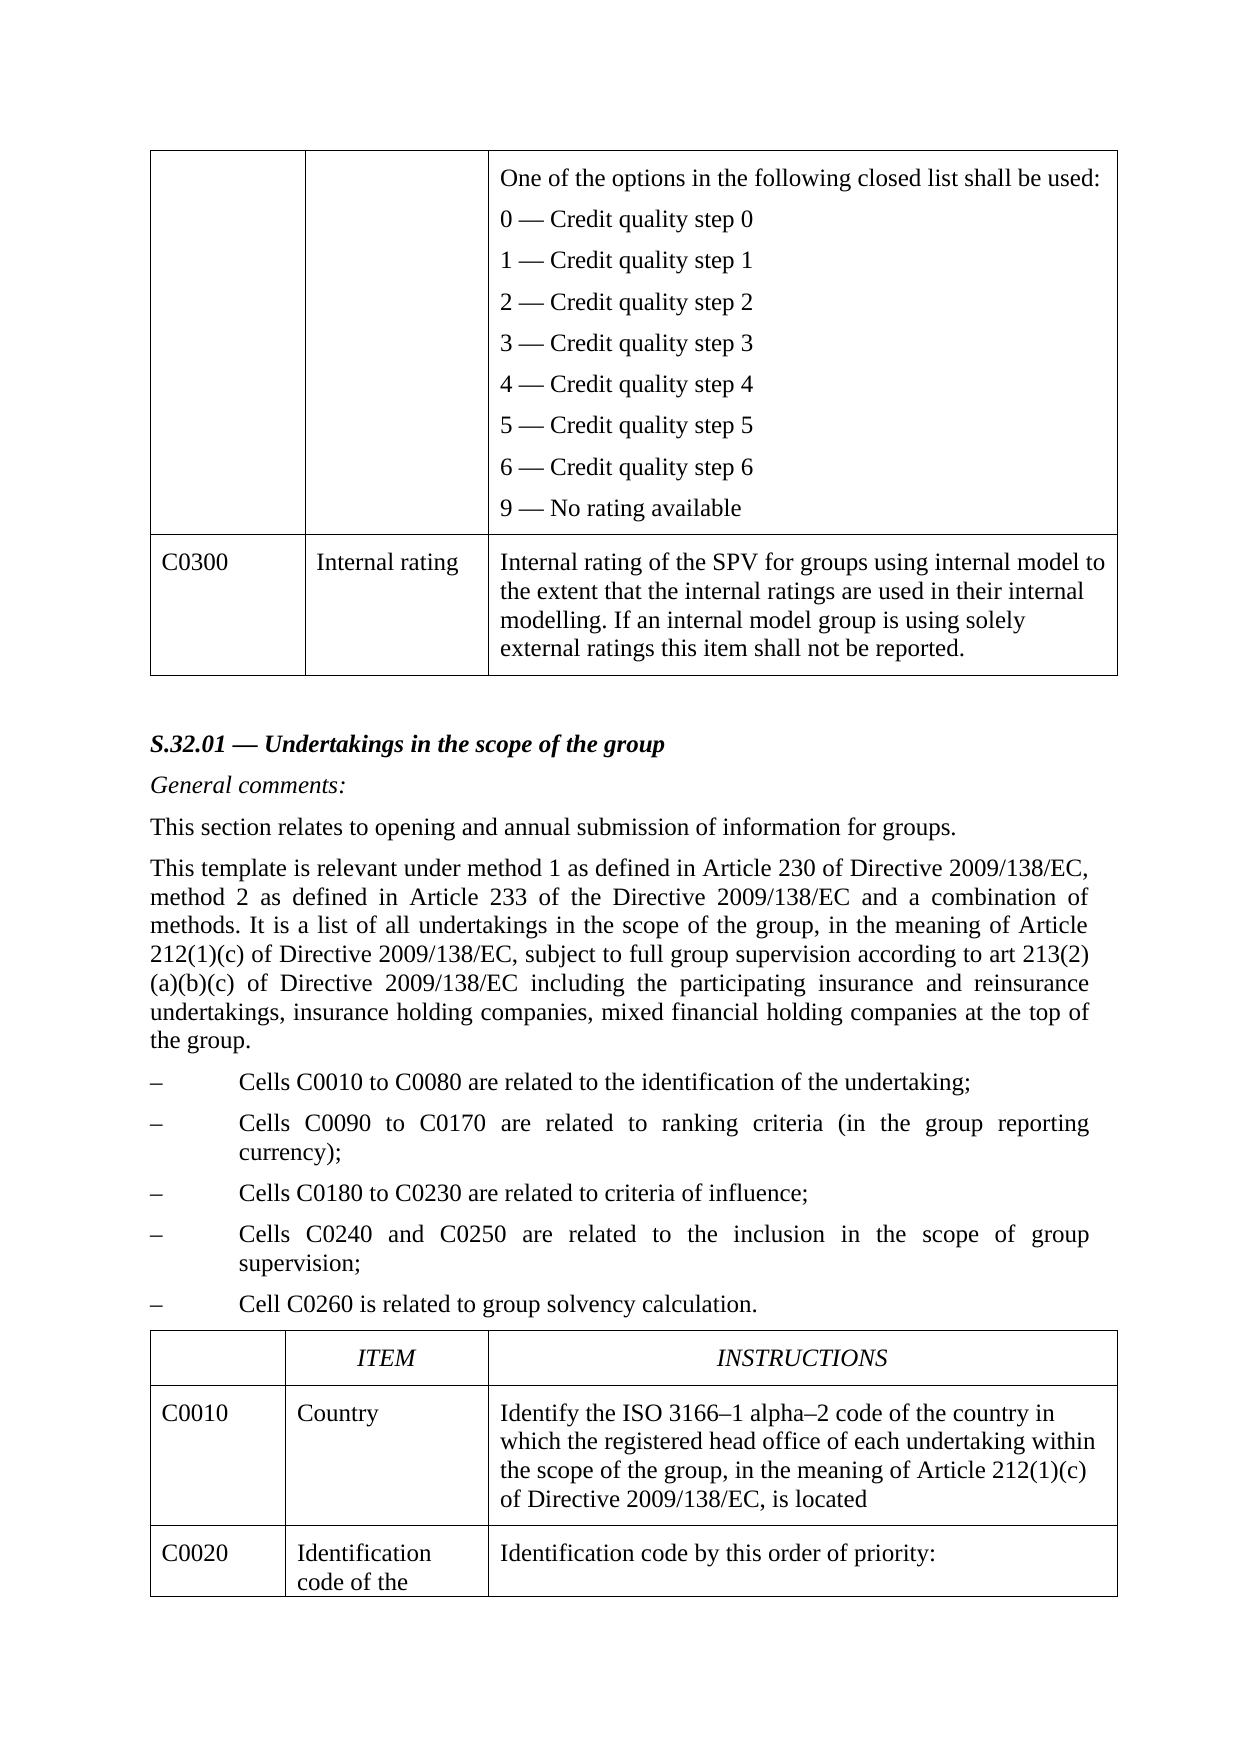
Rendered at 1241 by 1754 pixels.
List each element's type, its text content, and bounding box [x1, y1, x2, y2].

list Cell C0260 is related to group solvency calculation. [150, 1289, 1090, 1318]
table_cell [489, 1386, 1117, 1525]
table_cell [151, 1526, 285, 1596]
list Cells C0180 to C0230 are related to criteria of influence; [150, 1178, 1090, 1207]
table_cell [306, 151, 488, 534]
text General comments: [150, 770, 1090, 799]
text This section relates to opening and annual submission of information for groups. [150, 812, 1090, 840]
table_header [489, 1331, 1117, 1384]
text This template is relevant under method 1 as defined in Article 230 of Directive 2009/138/EC, method 2 as defined in Article 233 of the Directive 2009/138/EC and a combination of methods. It is a list of all undertakings in the scope of the group, in the meaning of Article 212(1)(c) of Directive 2009/138/EC, subject to full group supervision according to art 213(2)(a)(b)(c) of Directive 2009/138/EC including the participating insurance and reinsurance undertakings, insurance holding companies, mixed financial holding companies at the top of the group. [150, 853, 1090, 1054]
list Cells C0240 and C0250 are related to the inclusion in the scope of group supervision; [150, 1219, 1090, 1277]
subtitle S.32.01 — Undertakings in the scope of the group [150, 729, 1090, 758]
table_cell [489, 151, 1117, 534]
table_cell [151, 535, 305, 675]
list Cells C0010 to C0080 are related to the identification of the undertaking; [150, 1067, 1090, 1095]
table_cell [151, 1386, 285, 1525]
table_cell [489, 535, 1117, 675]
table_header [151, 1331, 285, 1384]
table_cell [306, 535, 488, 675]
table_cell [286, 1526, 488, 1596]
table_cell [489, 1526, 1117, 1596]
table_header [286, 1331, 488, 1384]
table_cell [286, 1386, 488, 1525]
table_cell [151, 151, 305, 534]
list Cells C0090 to C0170 are related to ranking criteria (in the group reporting currency); [150, 1108, 1090, 1165]
